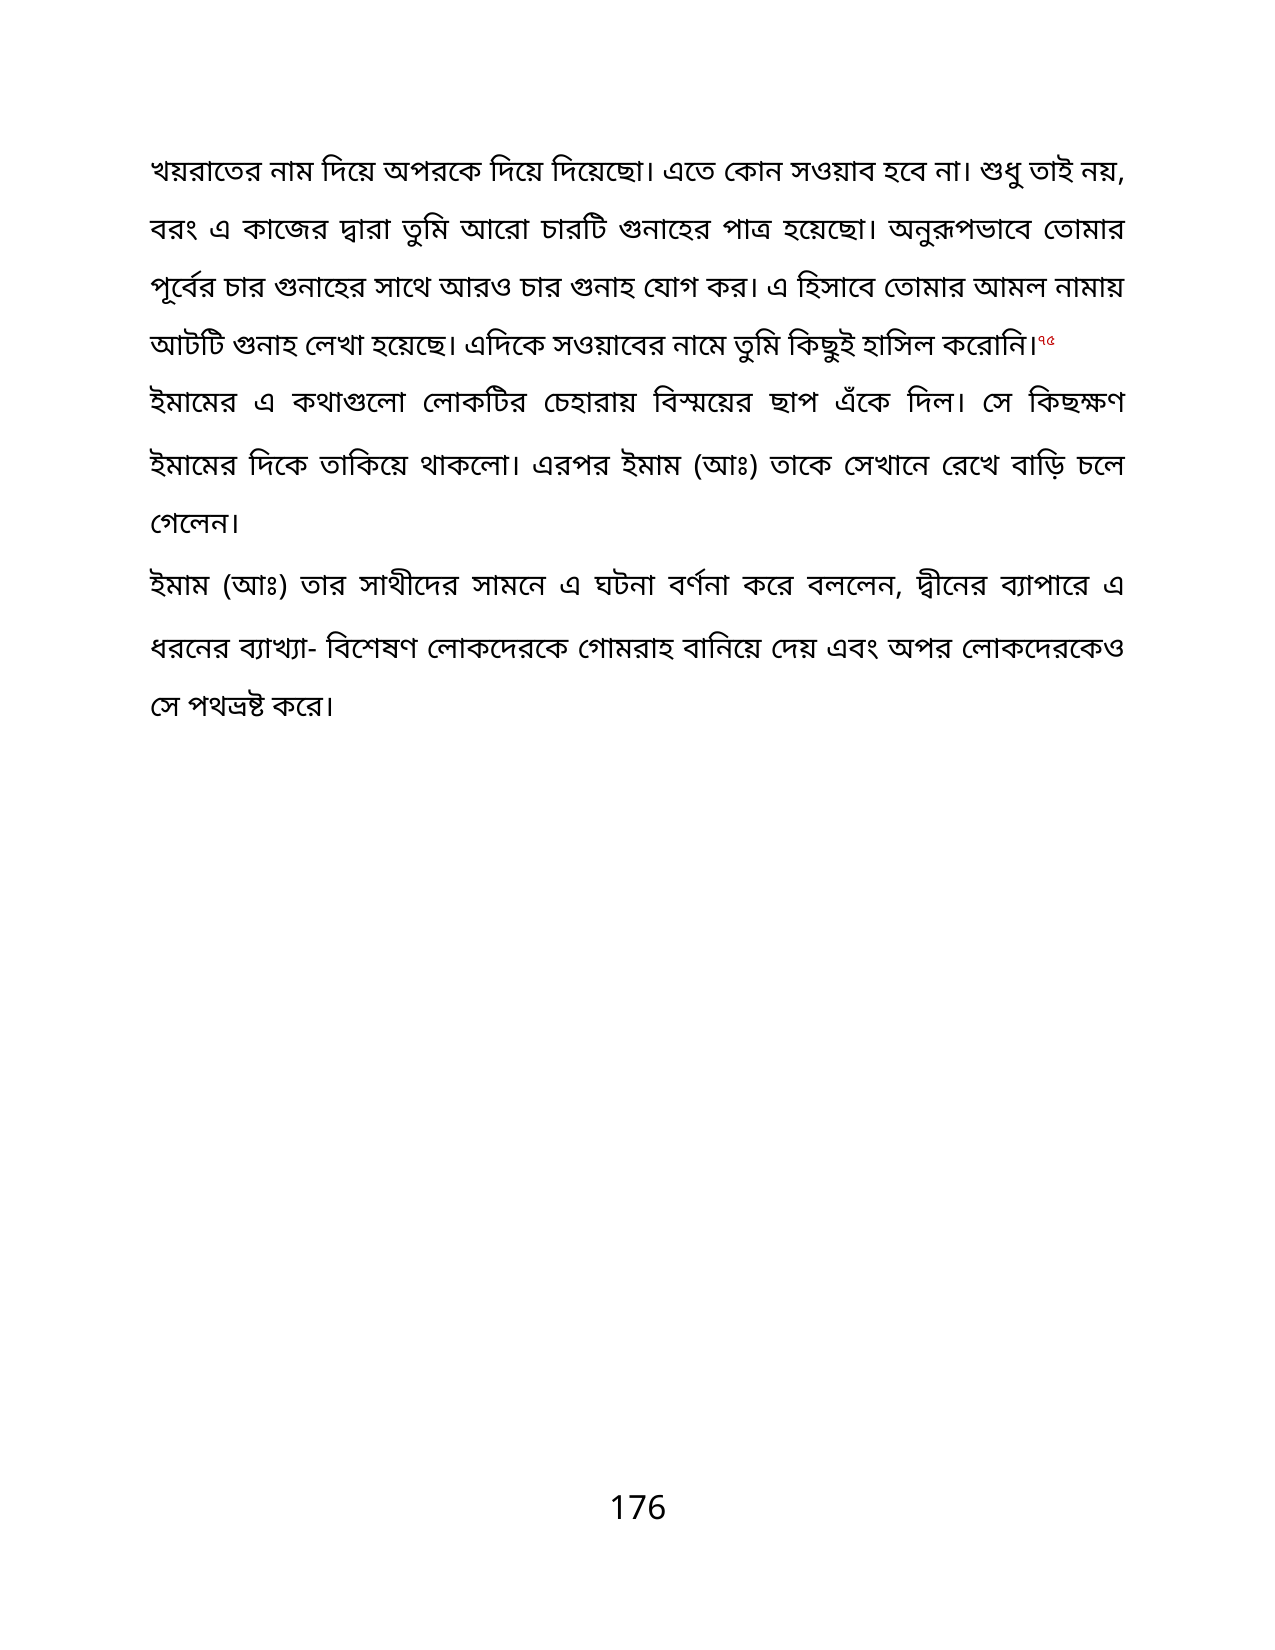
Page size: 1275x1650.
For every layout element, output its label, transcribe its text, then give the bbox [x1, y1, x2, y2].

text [150, 150, 1125, 367]
text ইমামের এ কথাগুলো লোকটির চেহারায় বিস্ময়ের ছাপ এঁকে দিল। সে কিছক্ষণ ইমামের দিকে তাকিয়ে থাকলো। এরপর ইমাম (আঃ) তাকে সেখানে রেখে বাড়ি চলে গেলেন। [150, 386, 1125, 545]
text ইমাম (আঃ) তার সাথীদের সামনে এ ঘটনা বর্ণনা করে বললেন, দ্বীনের ব্যাপারে এ ধরনের ব্যাখ্যা- বিশেষণ লোকদেরকে গোমরাহ বানিয়ে দেয় এবং অপর লোকদেরকেও সে পথভ্রষ্ট করে। [150, 565, 1125, 728]
